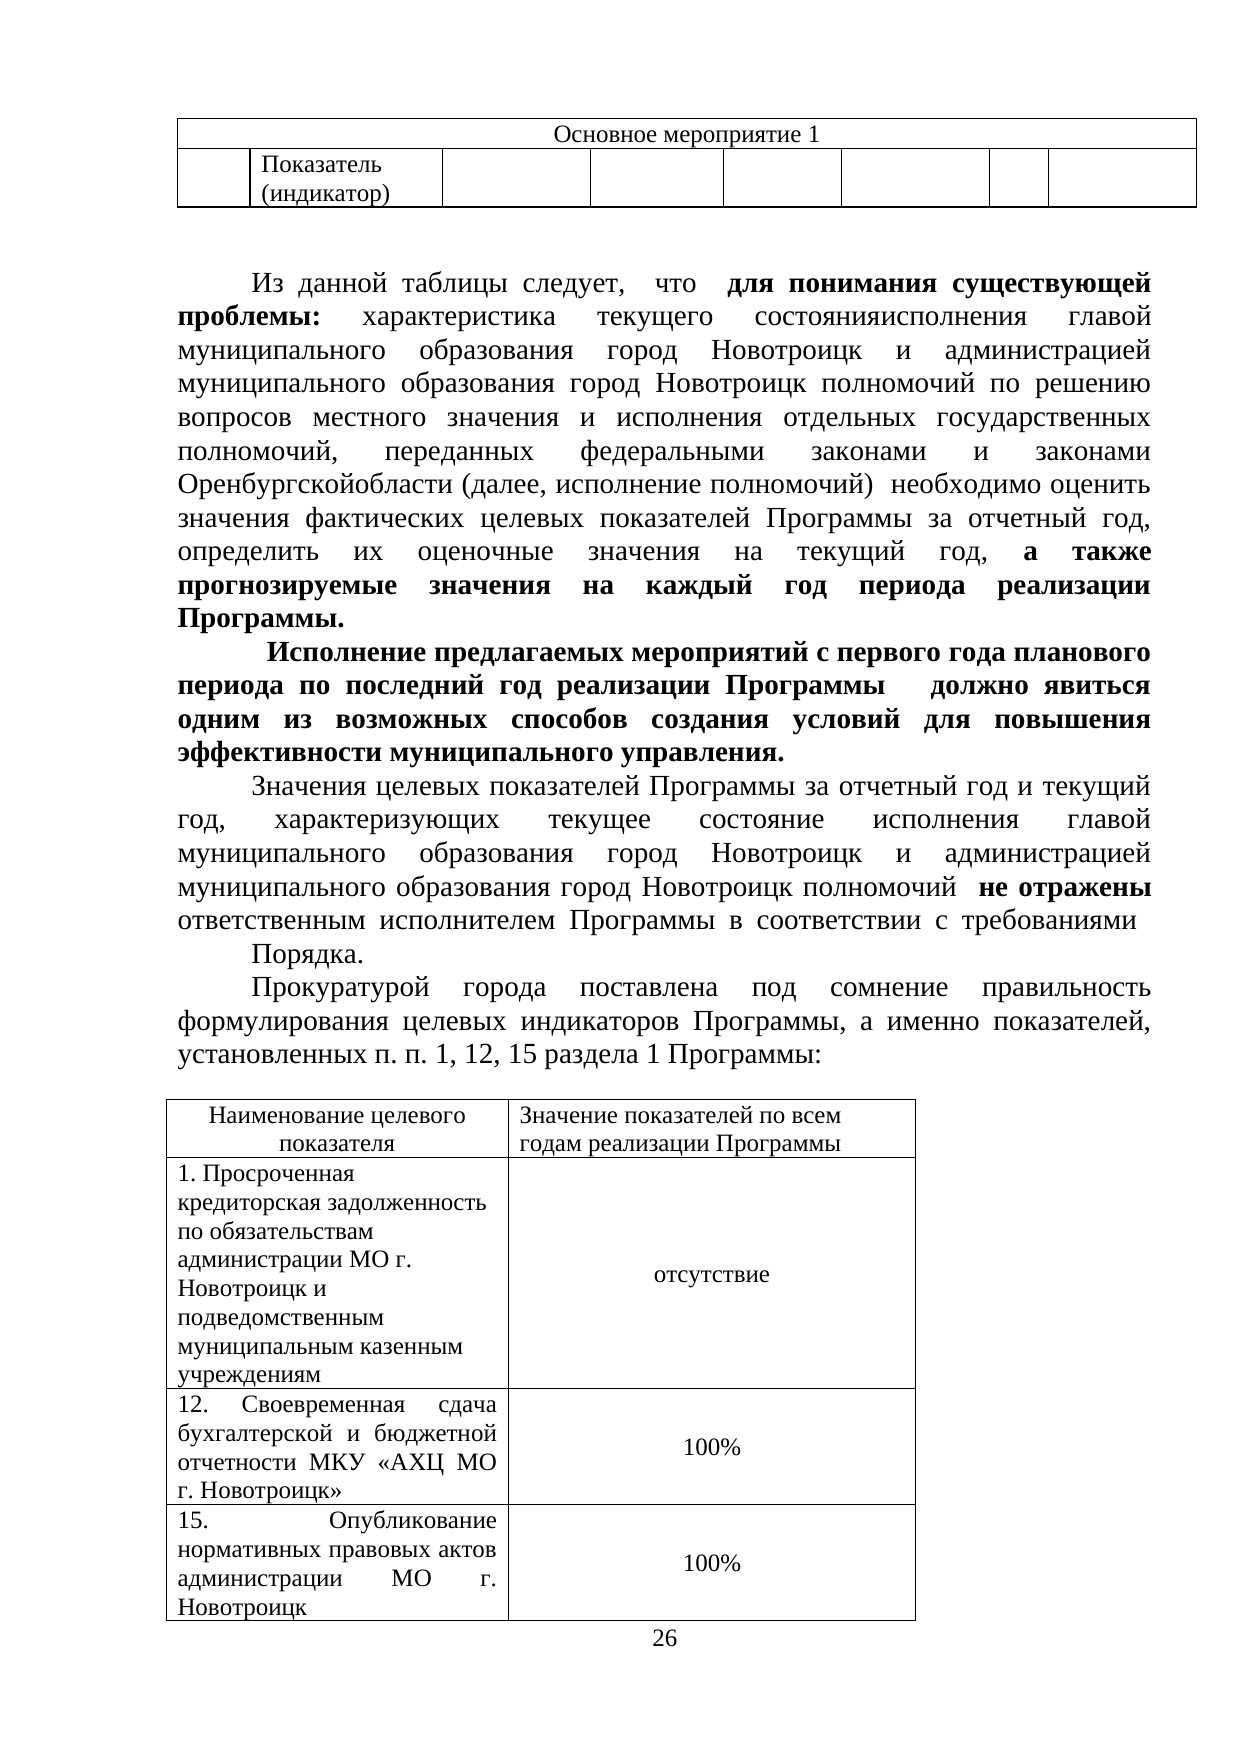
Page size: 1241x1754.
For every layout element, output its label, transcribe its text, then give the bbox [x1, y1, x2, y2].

table_cell Основное мероприятие 1 [178, 119, 1196, 148]
table_header Значение показателей по всем годам реализации Программы [509, 1100, 915, 1157]
table_cell [591, 149, 723, 206]
text Прокуратурой города поставлена под сомнение правильность формулирования целевых индикаторов Программы, а именно показателей, установленных п. п. 1, 12, 15 раздела 1 Программы: [177, 969, 1152, 1070]
table_cell 15. Опубликование нормативных правовых актов администрации МО г. Новотроицк [167, 1505, 508, 1620]
table_cell 12. Своевременная сдача бухгалтерской и бюджетной отчетности МКУ «АХЦ МО г. Новотроицк» [167, 1389, 508, 1504]
table_cell [443, 149, 590, 206]
text Значения целевых показателей Программы за отчетный год и текущий год, характеризующих текущее состояние исполнения главой муниципального образования город Новотроицк и администрацией муниципального образования город Новотроицк полномочий не отражены ответственным исполнителем Программы в соответствии с требованиями Порядка. [177, 768, 1152, 969]
table_cell [178, 149, 249, 206]
table_cell 100% [509, 1389, 915, 1504]
table_cell [842, 149, 989, 206]
text Из данной таблицы следует, что для понимания существующей проблемы: характеристика текущего состоянияисполнения главой муниципального образования город Новотроицк и администрацией муниципального образования город Новотроицк полномочий по решению вопросов местного значения и исполнения отдельных государственных полномочий, переданных федеральными законами и законами Оренбургскойобласти (далее, исполнение полномочий) необходимо оценить значения фактических целевых показателей Программы за отчетный год, определить их оценочные значения на текущий год, а также прогнозируемые значения на каждый год периода реализации Программы. [177, 265, 1152, 634]
table_cell 100% [509, 1505, 915, 1620]
table_cell Показатель (индикатор) [251, 149, 442, 206]
table_header Наименование целевого показателя [167, 1100, 508, 1157]
text Исполнение предлагаемых мероприятий с первого года планового периода по последний год реализации Программы должно явиться одним из возможных способов создания условий для повышения эффективности муниципального управления. [177, 634, 1152, 768]
table_cell [724, 149, 841, 206]
table_cell отсутствие [509, 1158, 915, 1388]
table_cell 1. Просроченная кредиторская задолженность по обязательствам администрации МО г. Новотроицк и подведомственным муниципальным казенным учреждениям [167, 1158, 508, 1388]
table_cell [1049, 149, 1196, 206]
table_cell [990, 149, 1048, 206]
